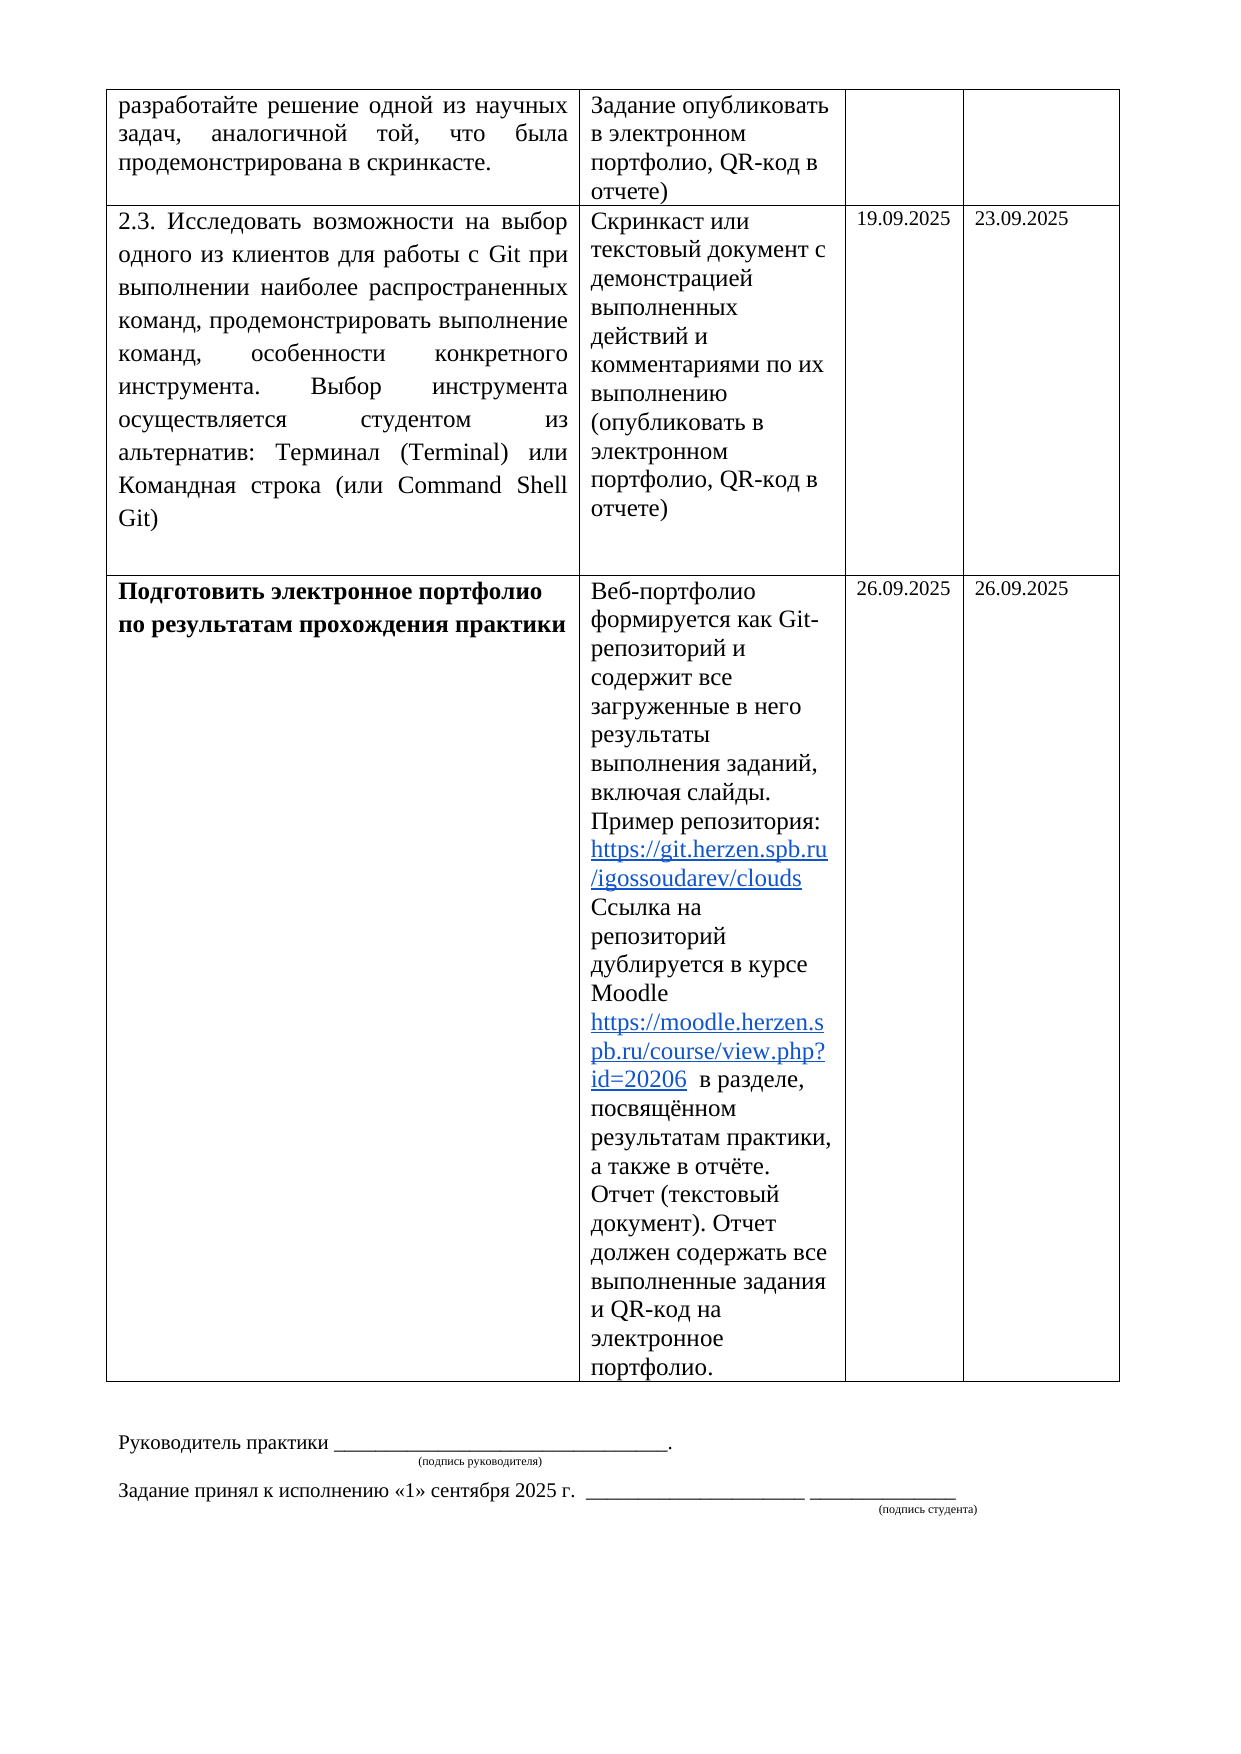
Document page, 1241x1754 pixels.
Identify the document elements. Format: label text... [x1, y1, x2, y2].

table_cell 23.09.2025 [964, 206, 1119, 575]
text Руководитель практики ________________________________. [118, 1430, 1152, 1454]
text Задание принял к исполнению «1» сентября 2025 г. _____________________ ______________ [118, 1478, 1152, 1502]
table_cell 26.09.2025 [846, 576, 963, 1381]
table_cell 2.3. Исследовать возможности на выбор одного из клиентов для работы с Git при выполнении наиболее распространенных команд, продемонстрировать выполнение команд, особенности конкретного инструмента. Выбор инструмента осуществляется студентом из альтернатив: Терминал (Terminal) или Командная строка (или Command Shell Git) [107, 206, 579, 575]
table_cell Подготовить электронное портфолио по результатам прохождения практики [107, 576, 579, 1381]
text (подпись руководителя) [343, 1454, 1152, 1478]
table_cell Скринкаст или текстовый документ с демонстрацией выполненных действий и комментариями по их выполнению (опубликовать в электронном портфолио, QR-код в отчете) [580, 206, 845, 575]
text (подпись студента) [118, 1502, 1152, 1526]
table_cell 19.09.2025 [846, 206, 963, 575]
table_cell Веб-портфолио формируется как Git-репозиторий и содержит все загруженные в него результаты выполнения заданий, включая слайды. Пример репозитория: https://git.herzen.spb.ru/igossoudarev/clouds Ссылка на репозиторий дублируется в курсе Moodle https://moodle.herzen.spb.ru/course/view.php?id=20206 в разделе, посвящённом результатам практики, а также в отчёте. Отчет (текстовый документ). Отчет должен содержать все выполненные задания и QR-код на электронное портфолио. [580, 576, 845, 1381]
table_cell 26.09.2025 [964, 576, 1119, 1381]
